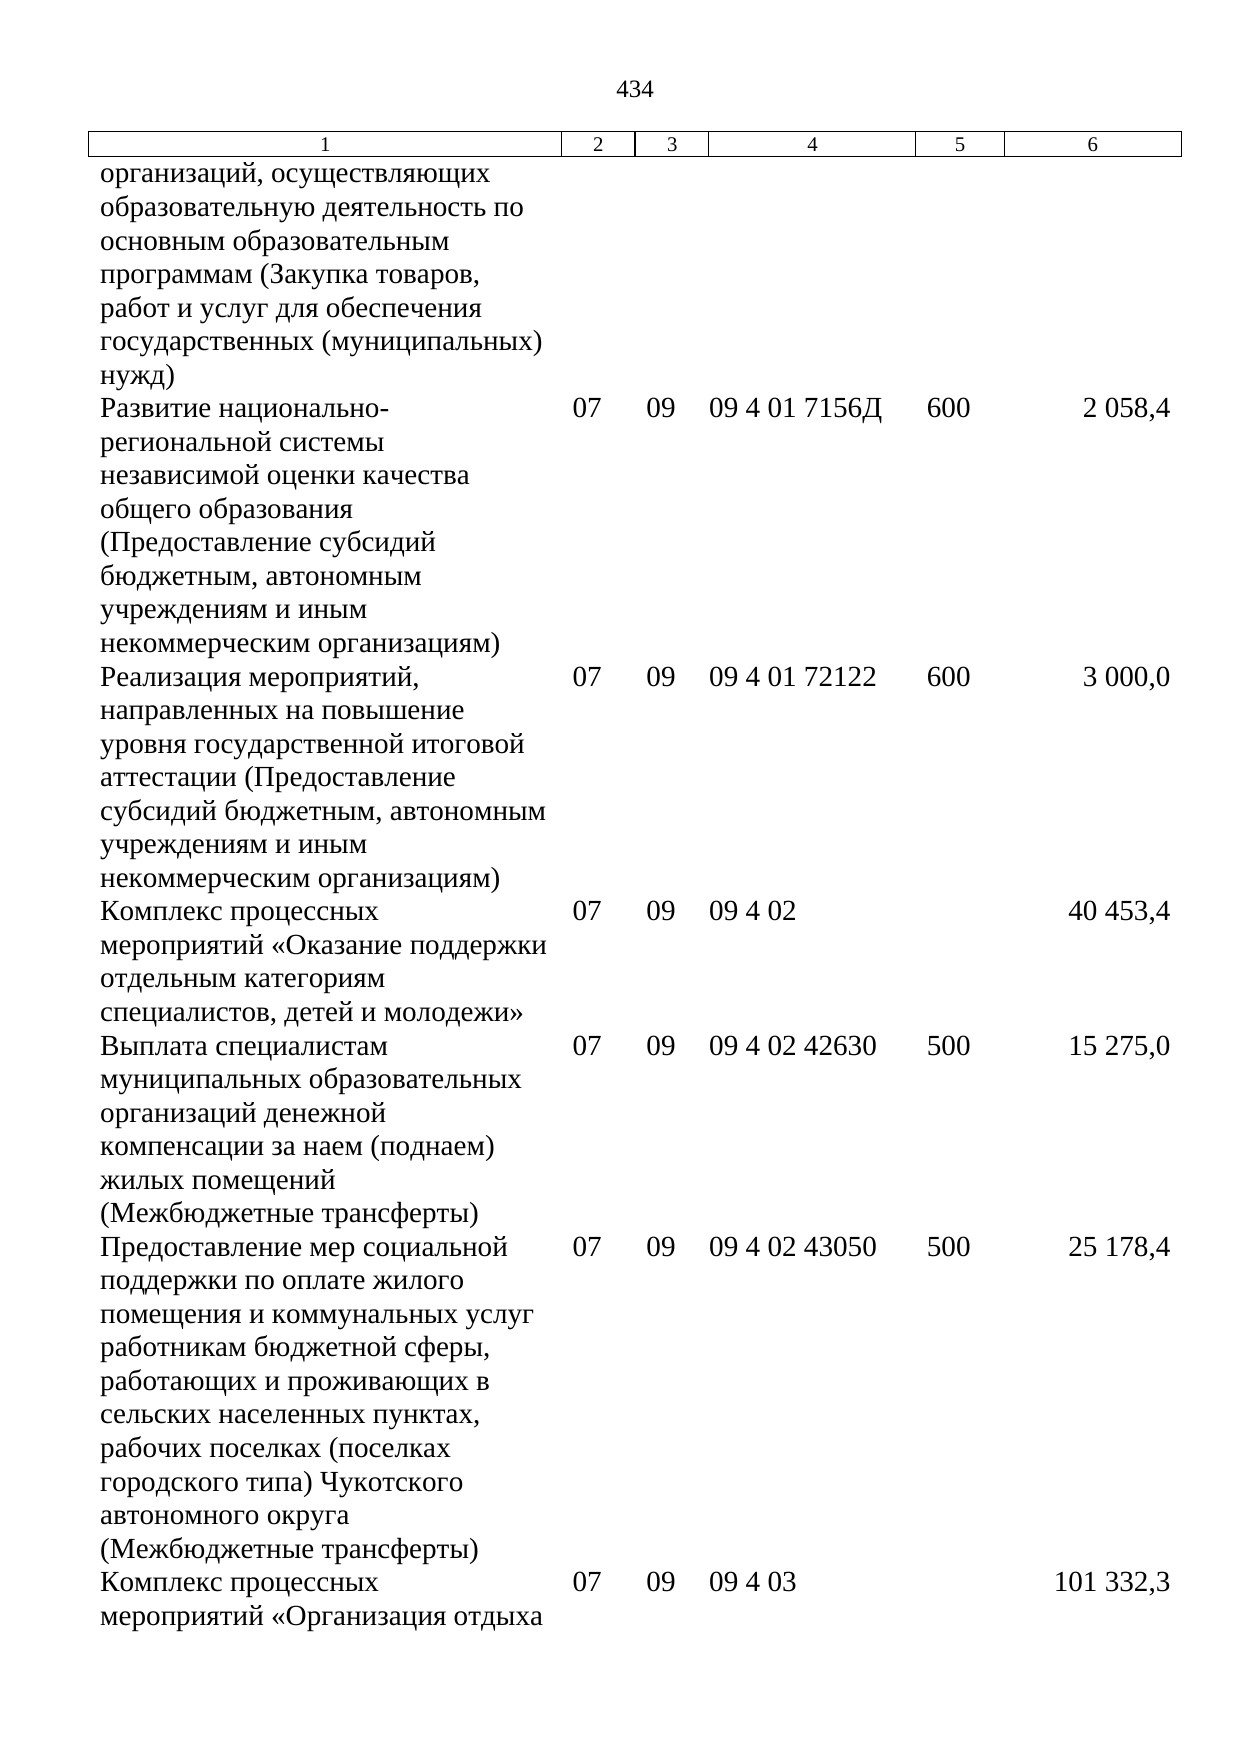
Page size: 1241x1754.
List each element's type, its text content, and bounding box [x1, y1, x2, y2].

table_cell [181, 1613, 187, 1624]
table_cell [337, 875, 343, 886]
table_header 2 [562, 132, 634, 156]
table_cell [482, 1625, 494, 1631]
table_header 1 [89, 132, 561, 156]
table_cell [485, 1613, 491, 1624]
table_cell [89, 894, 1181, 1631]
table_header 5 [916, 132, 1004, 156]
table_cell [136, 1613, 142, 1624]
table_header 6 [1005, 132, 1181, 156]
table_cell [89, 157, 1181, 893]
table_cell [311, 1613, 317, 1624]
table_header 4 [709, 132, 915, 156]
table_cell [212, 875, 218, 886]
table_header 3 [636, 132, 708, 156]
